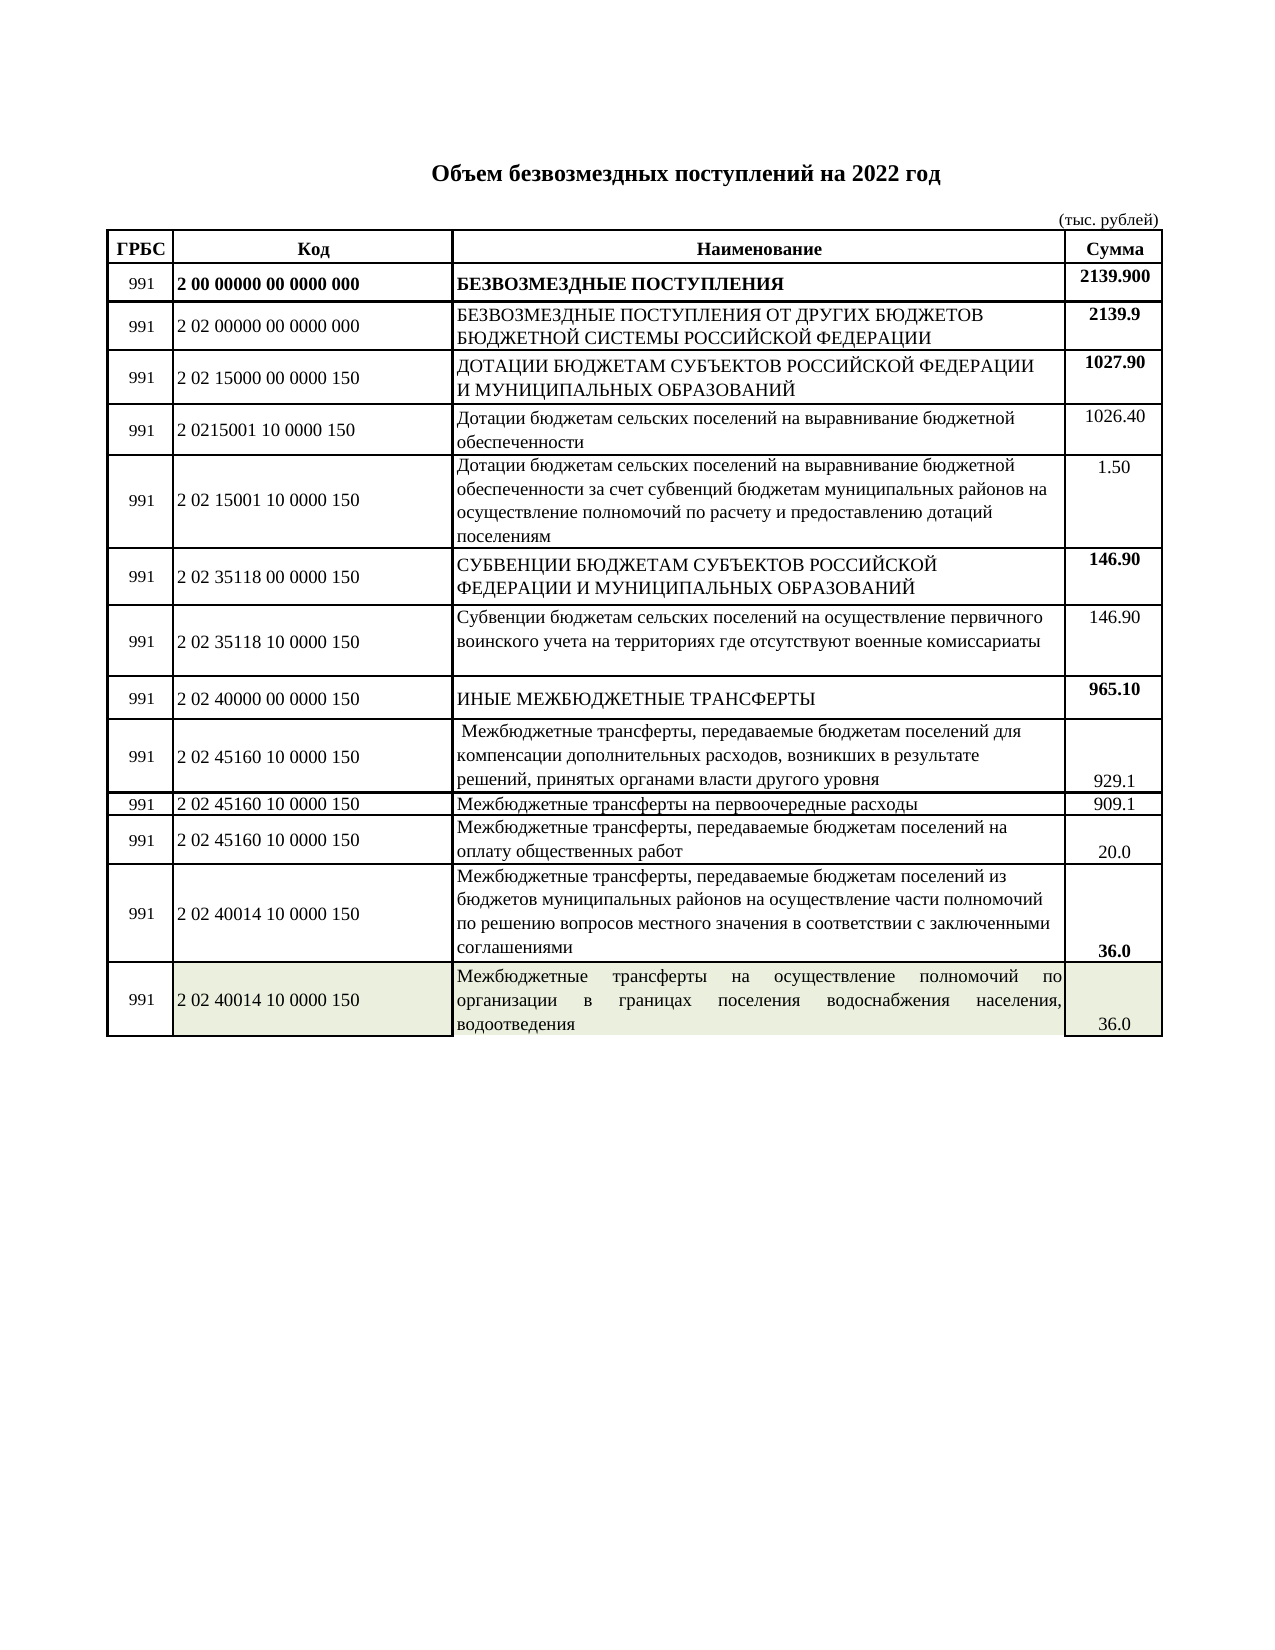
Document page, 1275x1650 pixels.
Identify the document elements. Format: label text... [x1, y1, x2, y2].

table_cell 20.0 [1066, 816, 1161, 862]
text (тыс. рублей) [96, 210, 1158, 229]
table_cell Межбюджетные трансферты, передаваемые бюджетам поселений для компенсации дополнительных расходов, возникших в результате решений, принятых органами власти другого уровня [454, 720, 1064, 791]
table_cell Межбюджетные трансферты, передаваемые бюджетам поселений на оплату общественных работ [454, 816, 1064, 862]
subtitle Объем безвозмездных поступлений на 2022 год [261, 159, 1111, 187]
table_cell 1.50 [1066, 456, 1161, 547]
table_cell 2 02 35118 00 0000 150 [174, 549, 451, 604]
table_cell 2 02 40014 10 0000 150 [174, 963, 451, 1035]
table_cell 991 [109, 816, 172, 862]
table_cell 991 [109, 351, 172, 403]
table_cell 991 [109, 794, 172, 814]
table_cell 36.0 [1066, 865, 1161, 961]
table_cell СУБВЕНЦИИ БЮДЖЕТАМ СУБЪЕКТОВ РОССИЙСКОЙ ФЕДЕРАЦИИ И МУНИЦИПАЛЬНЫХ ОБРАЗОВАНИЙ [454, 549, 1064, 604]
table_cell Межбюджетные трансферты на осуществление полномочий по организации в границах поселения водоснабжения населения, водоотведения [454, 963, 1064, 1035]
table_cell 1026.40 [1066, 405, 1161, 453]
table_cell 991 [109, 405, 172, 453]
table_cell 929.1 [1066, 720, 1161, 791]
table_cell 2139.9 [1066, 303, 1161, 348]
table_cell 146.90 [1066, 606, 1161, 675]
table_header Наименование [454, 231, 1064, 262]
table_cell 991 [109, 549, 172, 604]
table_cell 909.1 [1066, 794, 1161, 814]
table_cell Межбюджетные трансферты, передаваемые бюджетам поселений из бюджетов муниципальных районов на осуществление части полномочий по решению вопросов местного значения в соответствии с заключенными соглашениями [454, 865, 1064, 961]
table_cell 2 02 45160 10 0000 150 [174, 794, 451, 814]
table_cell Межбюджетные трансферты на первоочередные расходы [454, 794, 1064, 814]
table_header Код [174, 231, 451, 262]
table_cell 991 [109, 720, 172, 791]
table_cell 2 02 40014 10 0000 150 [174, 865, 451, 961]
table_cell 2 02 00000 00 0000 000 [174, 303, 451, 348]
table_cell 991 [109, 963, 172, 1035]
table_cell БЕЗВОЗМЕЗДНЫЕ ПОСТУПЛЕНИЯ [454, 264, 1064, 300]
table_cell ИНЫЕ МЕЖБЮДЖЕТНЫЕ ТРАНСФЕРТЫ [454, 677, 1064, 718]
table_cell ДОТАЦИИ БЮДЖЕТАМ СУБЪЕКТОВ РОССИЙСКОЙ ФЕДЕРАЦИИ И МУНИЦИПАЛЬНЫХ ОБРАЗОВАНИЙ [454, 351, 1064, 403]
table_cell 965.10 [1066, 677, 1161, 718]
table_cell Дотации бюджетам сельских поселений на выравнивание бюджетной обеспеченности [454, 405, 1064, 453]
table_cell 2 02 15001 10 0000 150 [174, 456, 451, 547]
table_cell 2139.900 [1066, 264, 1161, 300]
table_cell 1027.90 [1066, 351, 1161, 403]
table_cell БЕЗВОЗМЕЗДНЫЕ ПОСТУПЛЕНИЯ ОТ ДРУГИХ БЮДЖЕТОВ БЮДЖЕТНОЙ СИСТЕМЫ РОССИЙСКОЙ ФЕДЕРАЦИИ [454, 303, 1064, 348]
table_cell 2 02 45160 10 0000 150 [174, 720, 451, 791]
table_header Сумма [1066, 231, 1161, 262]
table_cell 991 [109, 606, 172, 675]
table_cell 991 [109, 456, 172, 547]
table_cell 2 02 35118 10 0000 150 [174, 606, 451, 675]
table_cell 991 [109, 865, 172, 961]
table_cell 36.0 [1066, 963, 1161, 1035]
table_cell 2 0215001 10 0000 150 [174, 405, 451, 453]
table_header ГРБС [109, 231, 172, 262]
table_cell Субвенции бюджетам сельских поселений на осуществление первичного воинского учета на территориях где отсутствуют военные комиссариаты [454, 606, 1064, 675]
table_cell 2 02 15000 00 0000 150 [174, 351, 451, 403]
table_cell 991 [109, 264, 172, 300]
table_cell 991 [109, 303, 172, 348]
table_cell 2 02 40000 00 0000 150 [174, 677, 451, 718]
table_cell 991 [109, 677, 172, 718]
table_cell 146.90 [1066, 549, 1161, 604]
table_cell 2 00 00000 00 0000 000 [174, 264, 451, 300]
table_cell 2 02 45160 10 0000 150 [174, 816, 451, 862]
table_cell Дотации бюджетам сельских поселений на выравнивание бюджетной обеспеченности за счет субвенций бюджетам муниципальных районов на осуществление полномочий по расчету и предоставлению дотаций поселениям [454, 456, 1064, 547]
